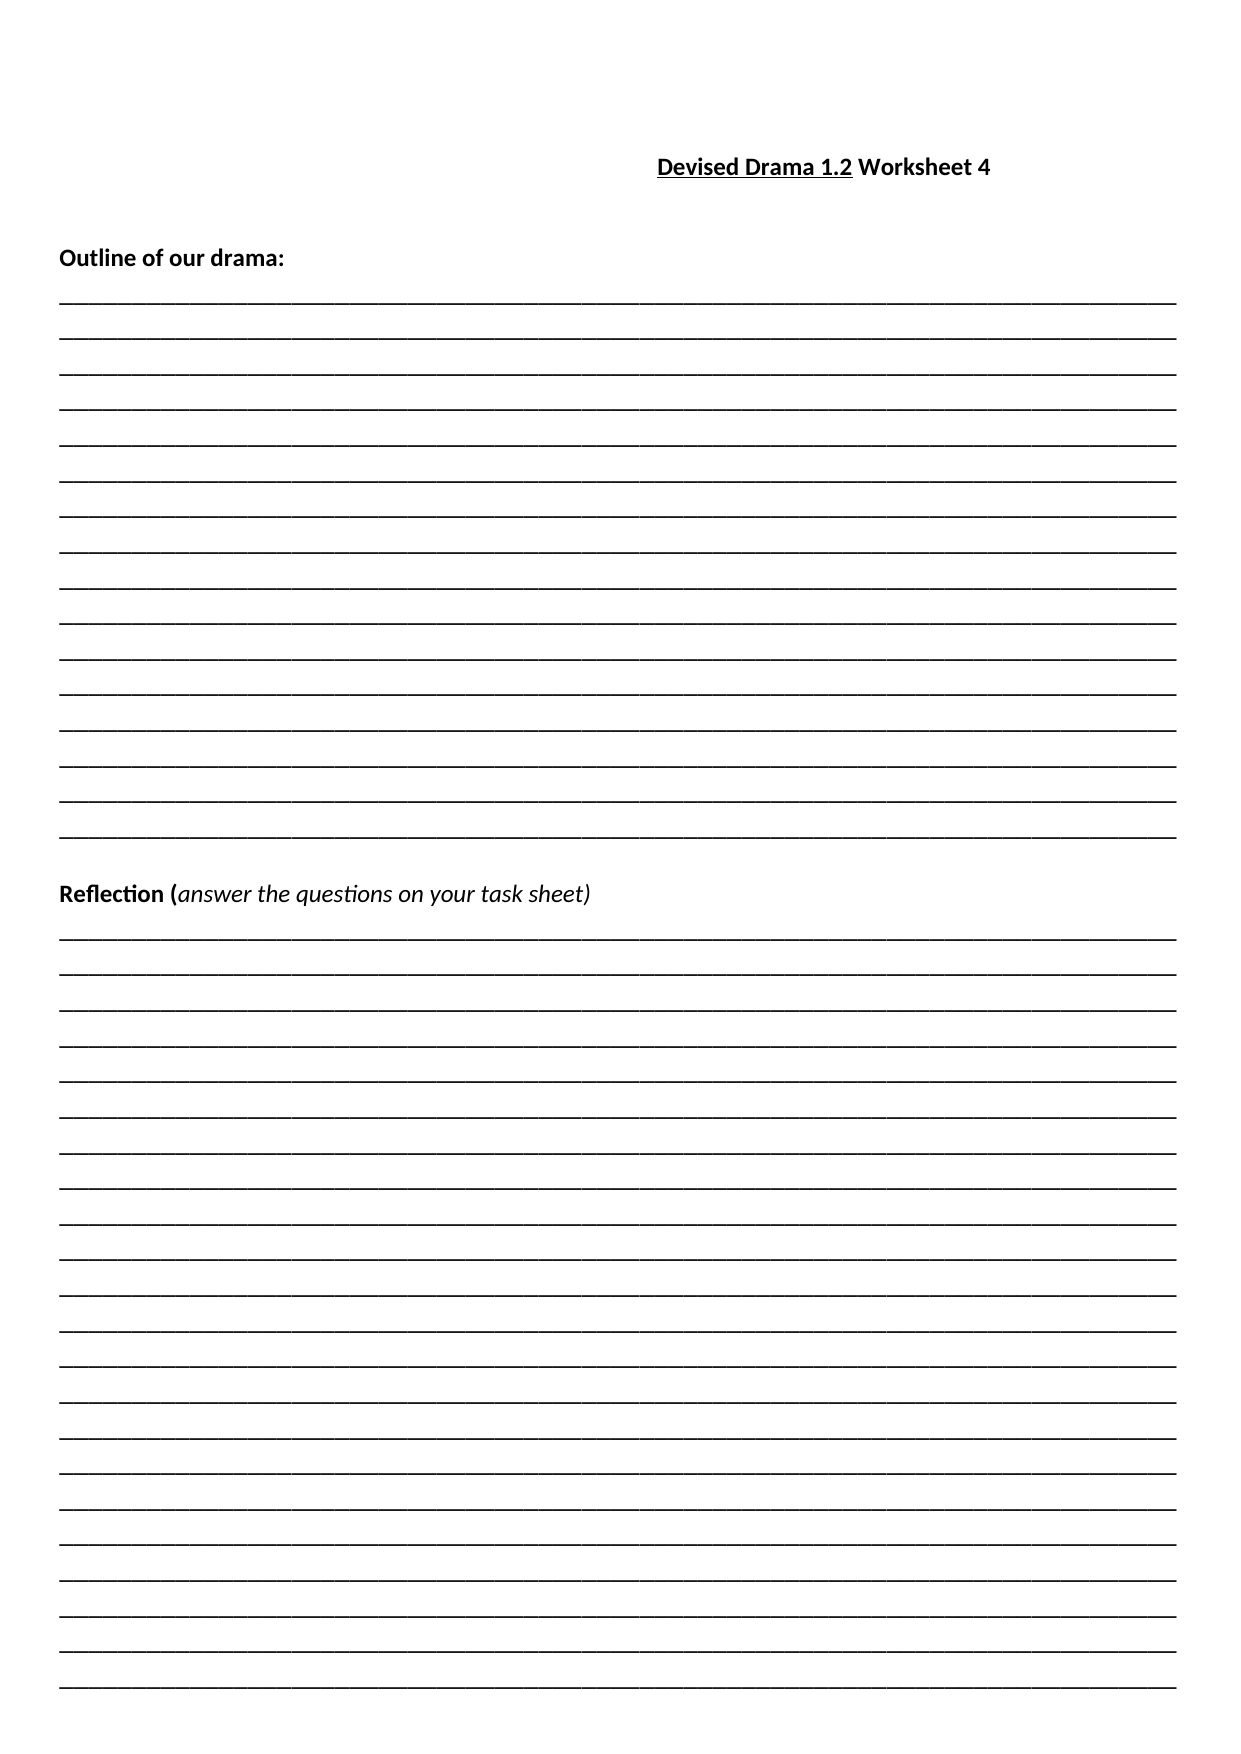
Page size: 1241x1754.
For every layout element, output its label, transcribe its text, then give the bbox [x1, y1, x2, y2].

text ________________________________________________________________________________________________________________________________________________________________________________________________________________________________________________________________________________________________________________________________________________________________________________________________________________________________________________________________________________________________________________________________________________________________________________________________________________________________________________________________________________________________________________________________________________________________________________________________________________________________________________________________________________________________________________________________________________________________________________________________________________________________________________________________________________________________________________________________________________________________________________________________________________________________________________________________________________ [59, 273, 1181, 843]
text Devised Drama 1.2 Worksheet 4 [657, 151, 1181, 181]
text Reflection (answer the questions on your task sheet) [59, 878, 1181, 909]
text Outline of our drama: [59, 242, 1181, 273]
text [59, 909, 1181, 1693]
